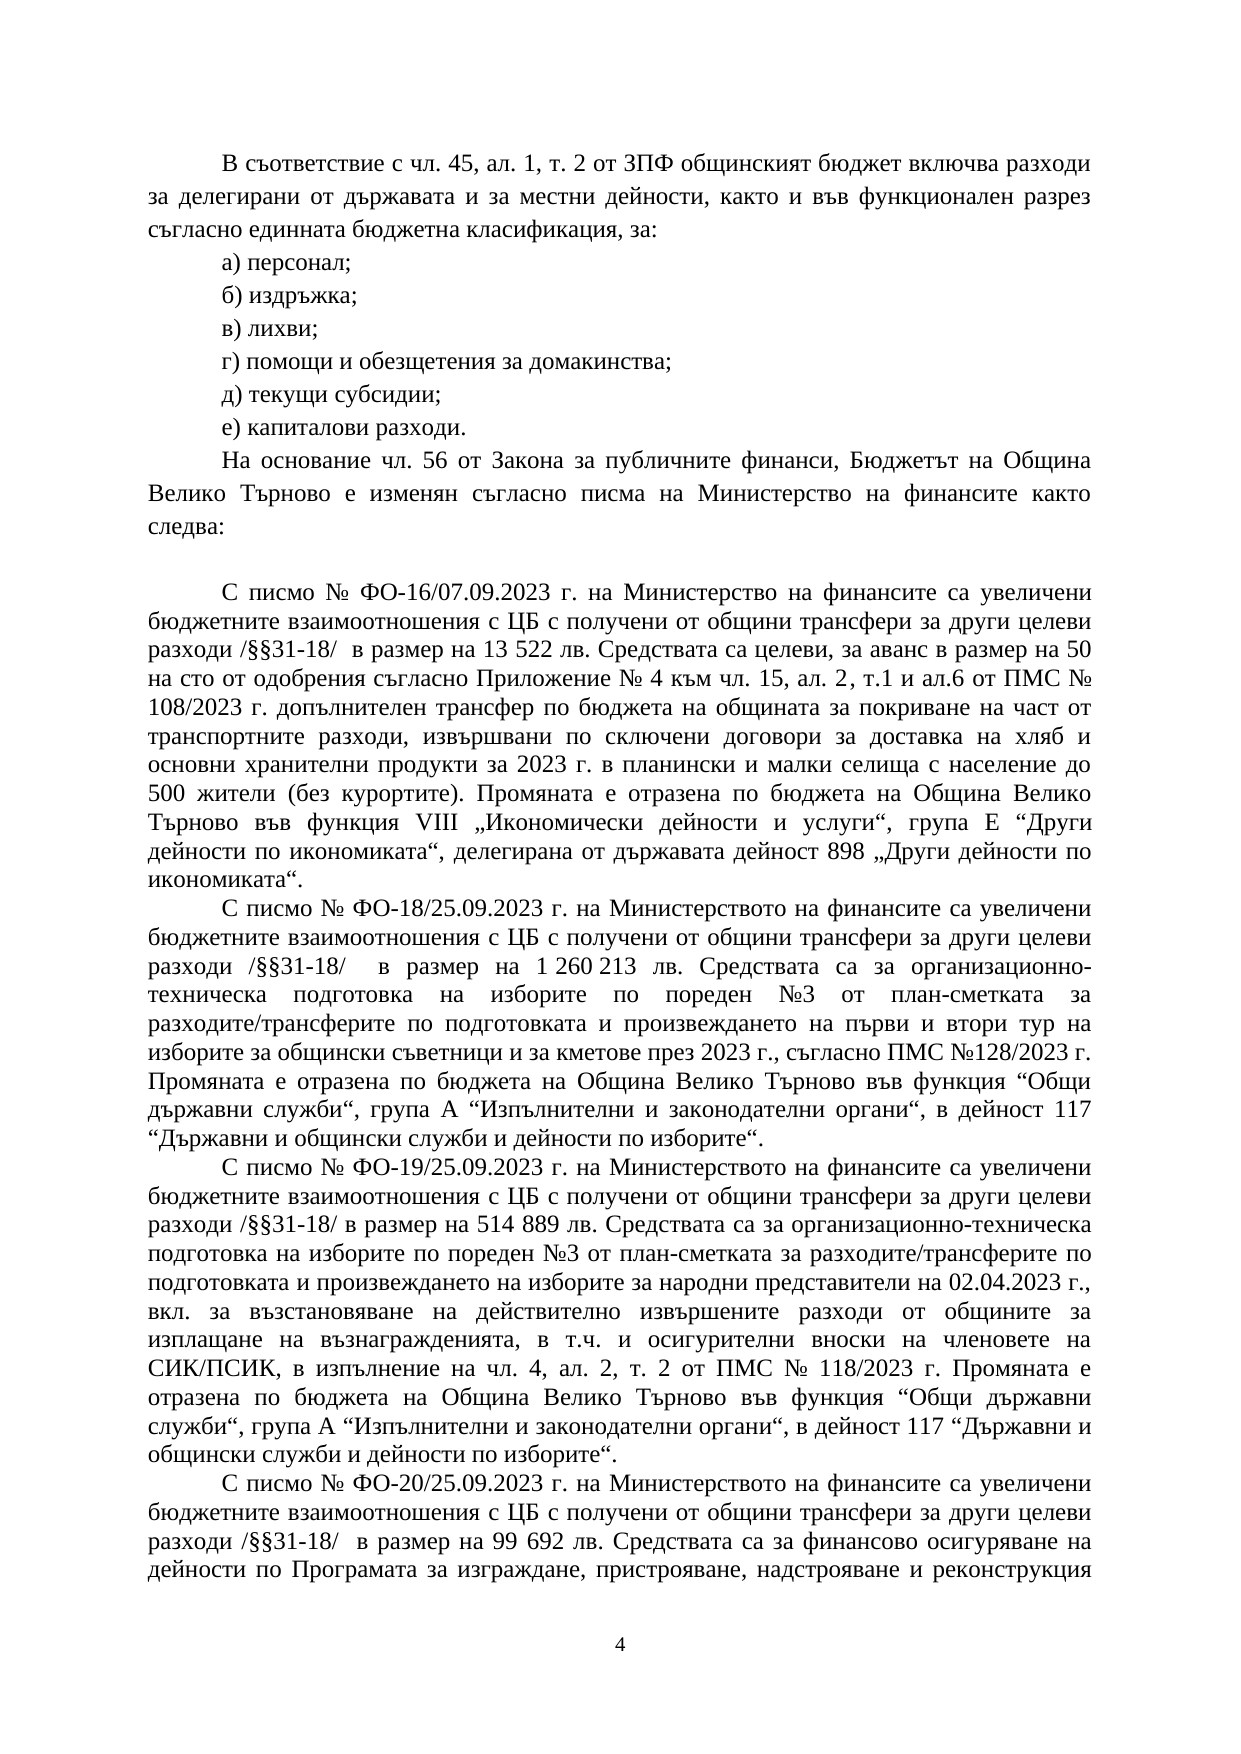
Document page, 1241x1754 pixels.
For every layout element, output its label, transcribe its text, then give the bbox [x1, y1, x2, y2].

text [148, 1468, 1092, 1583]
text д) текущи субсидии; [148, 379, 1092, 408]
text а) персонал; [148, 247, 1092, 276]
text г) помощи и обезщетения за домакинства; [148, 346, 1092, 374]
text б) издръжка; [148, 280, 1092, 308]
text С писмо № ФО-16/07.09.2023 г. на Министерство на финансите са увеличени бюджетните взаимоотношения с ЦБ с получени от общини трансфери за други целеви разходи /§§31-18/ в размер на 13 522 лв. Средствата са целеви, за аванс в размер на 50 на сто от одобрения съгласно Приложение № 4 към чл. 15, ал. 2, т.1 и ал.6 от ПМС № 108/2023 г. допълнителен трансфер по бюджета на общината за покриване на част от транспортните разходи, извършвани по сключени договори за доставка на хляб и основни хранителни продукти за 2023 г. в планински и малки селища с население до 500 жители (без курортите). Промяната е отразена по бюджета на Община Велико Търново във функция VIII „Икономически дейности и услуги“, група Е “Други дейности по икономиката“, делегирана от държавата дейност 898 „Други дейности по икономиката“. [148, 577, 1092, 893]
text В съответствие с чл. 45, ал. 1, т. 2 от ЗПФ общинският бюджет включва разходи за делегирани от държавата и за местни дейности, както и във функционален разрез съгласно единната бюджетна класификация, за: [148, 148, 1092, 242]
text С писмо № ФО-18/25.09.2023 г. на Министерството на финансите са увеличени бюджетните взаимоотношения с ЦБ с получени от общини трансфери за други целеви разходи /§§31-18/ в размер на 1 260 213 лв. Средствата са за организационно-техническа подготовка на изборите по пореден №3 от план-сметката за разходите/трансферите по подготовката и произвеждането на първи и втори тур на изборите за общински съветници и за кметове през 2023 г., съгласно ПМС №128/2023 г. Промяната е отразена по бюджета на Община Велико Търново във функция “Общи държавни служби“, група А “Изпълнителни и законодателни органи“, в дейност 117 “Държавни и общински служби и дейности по изборите“. [148, 893, 1092, 1152]
text На основание чл. 56 от Закона за публичните финанси, Бюджетът на Община Велико Търново е изменян съгласно писма на Министерство на финансите както следва: [148, 445, 1092, 540]
text в) лихви; [148, 313, 1092, 342]
text е) капиталови разходи. [148, 412, 1092, 441]
text С писмо № ФО-19/25.09.2023 г. на Министерството на финансите са увеличени бюджетните взаимоотношения с ЦБ с получени от общини трансфери за други целеви разходи /§§31-18/ в размер на 514 889 лв. Средствата са за организационно-техническа подготовка на изборите по пореден №3 от план-сметката за разходите/трансферите по подготовката и произвеждането на изборите за народни представители на 02.04.2023 г., вкл. за възстановяване на действително извършените разходи от общините за изплащане на възнагражденията, в т.ч. и осигурителни вноски на членовете на СИК/ПСИК, в изпълнение на чл. 4, ал. 2, т. 2 от ПМС № 118/2023 г. Промяната е отразена по бюджета на Община Велико Търново във функция “Общи държавни служби“, група А “Изпълнителни и законодателни органи“, в дейност 117 “Държавни и общински служби и дейности по изборите“. [148, 1152, 1092, 1468]
